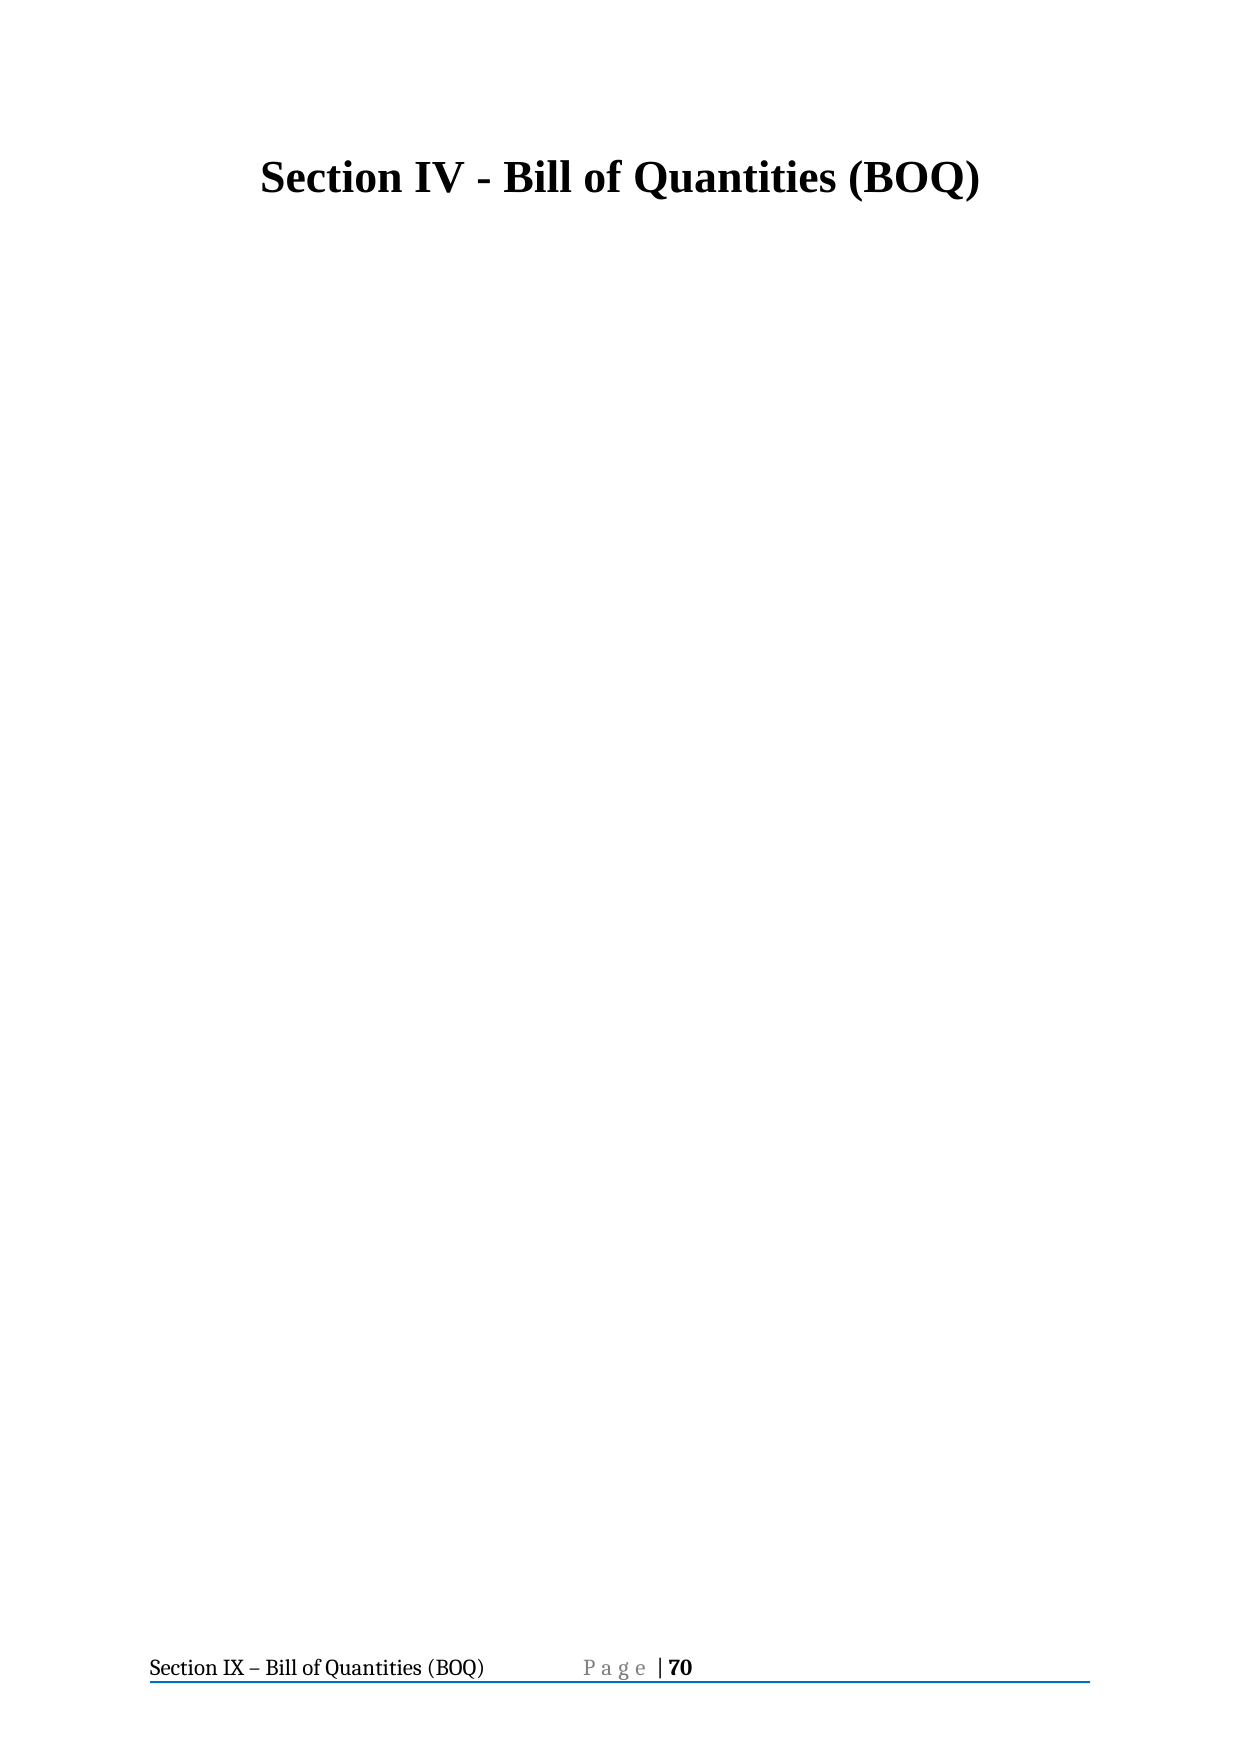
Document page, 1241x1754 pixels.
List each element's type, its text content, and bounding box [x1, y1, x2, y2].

subtitle Bill of Quantities (BOQ) [150, 150, 1090, 203]
